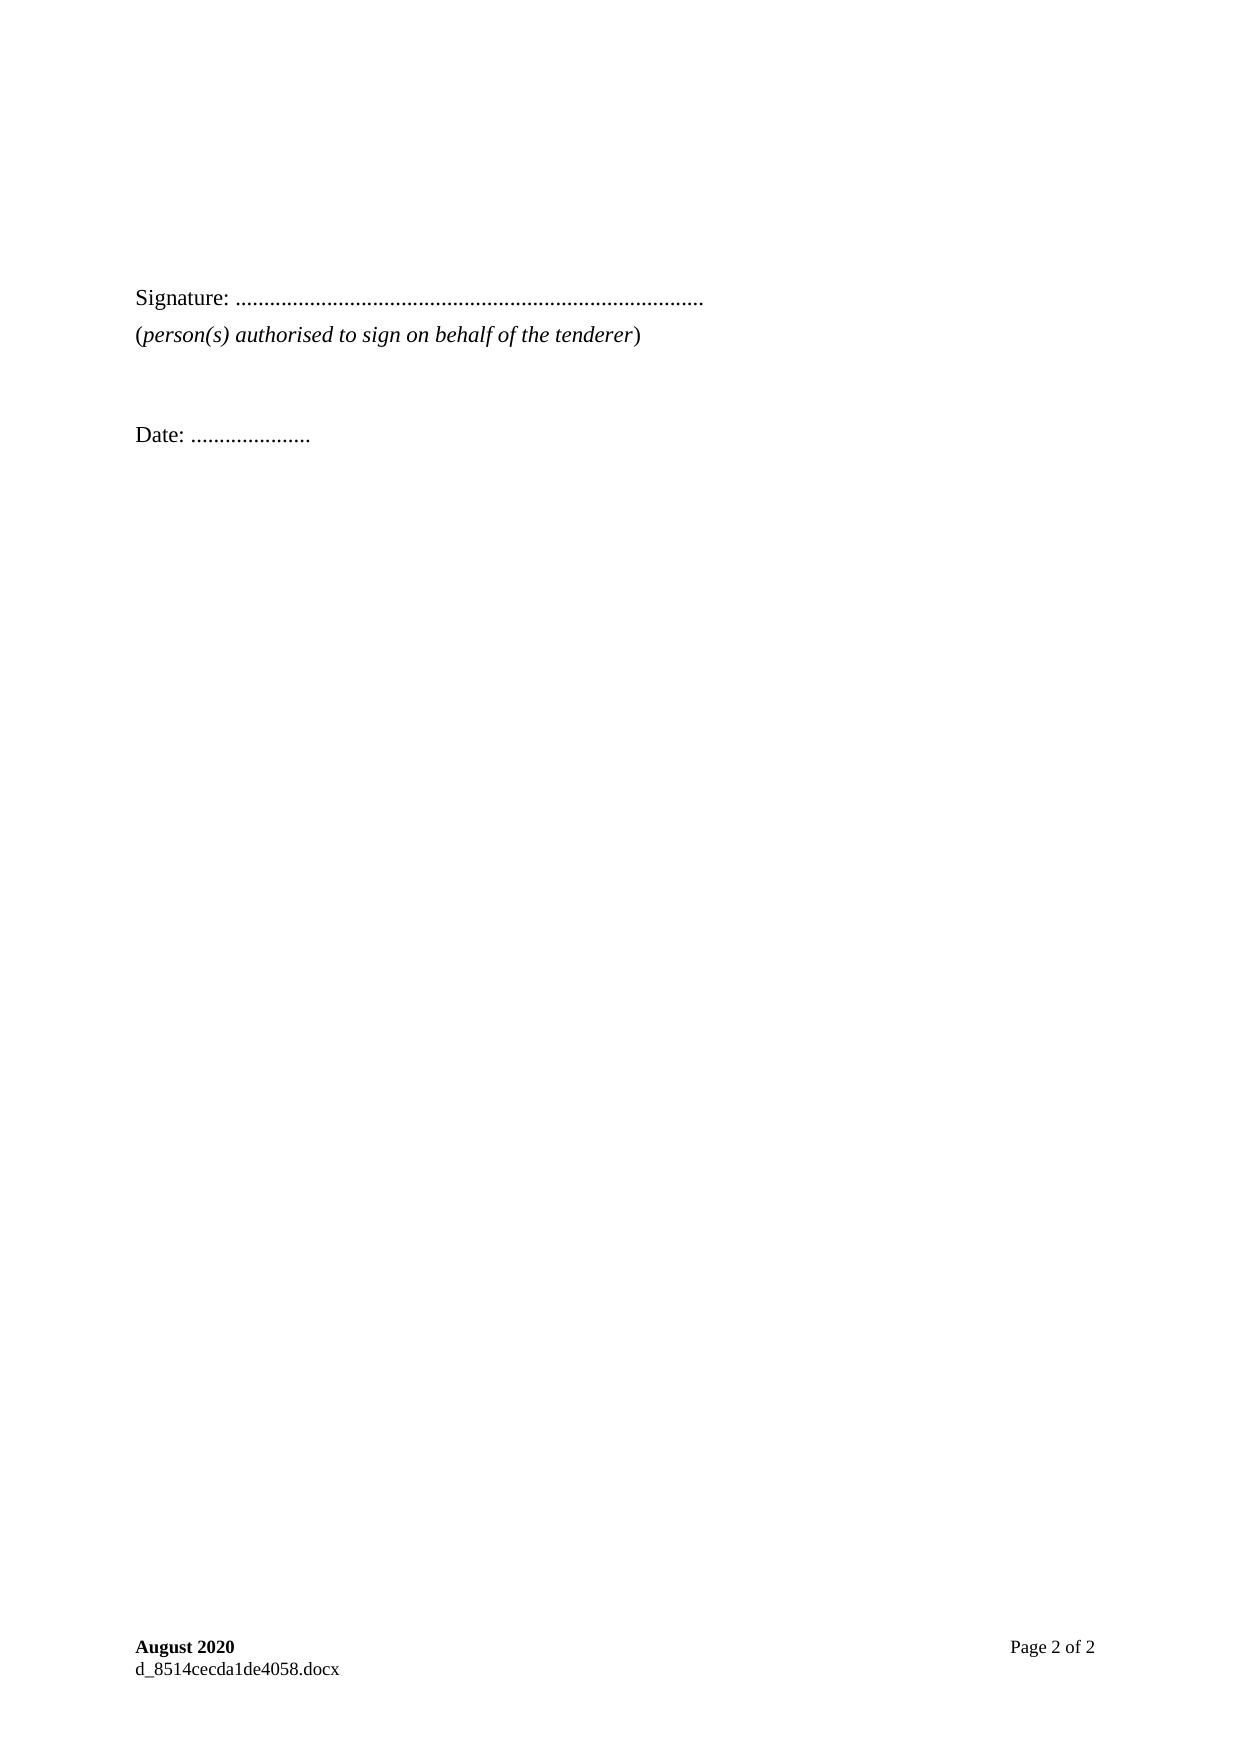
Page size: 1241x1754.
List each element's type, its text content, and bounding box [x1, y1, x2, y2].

text Date: ..................... [135, 423, 1105, 448]
text Signature: .................................................................................. [135, 285, 1105, 310]
text (person(s) authorised to sign on behalf of the tenderer) [135, 323, 1105, 348]
